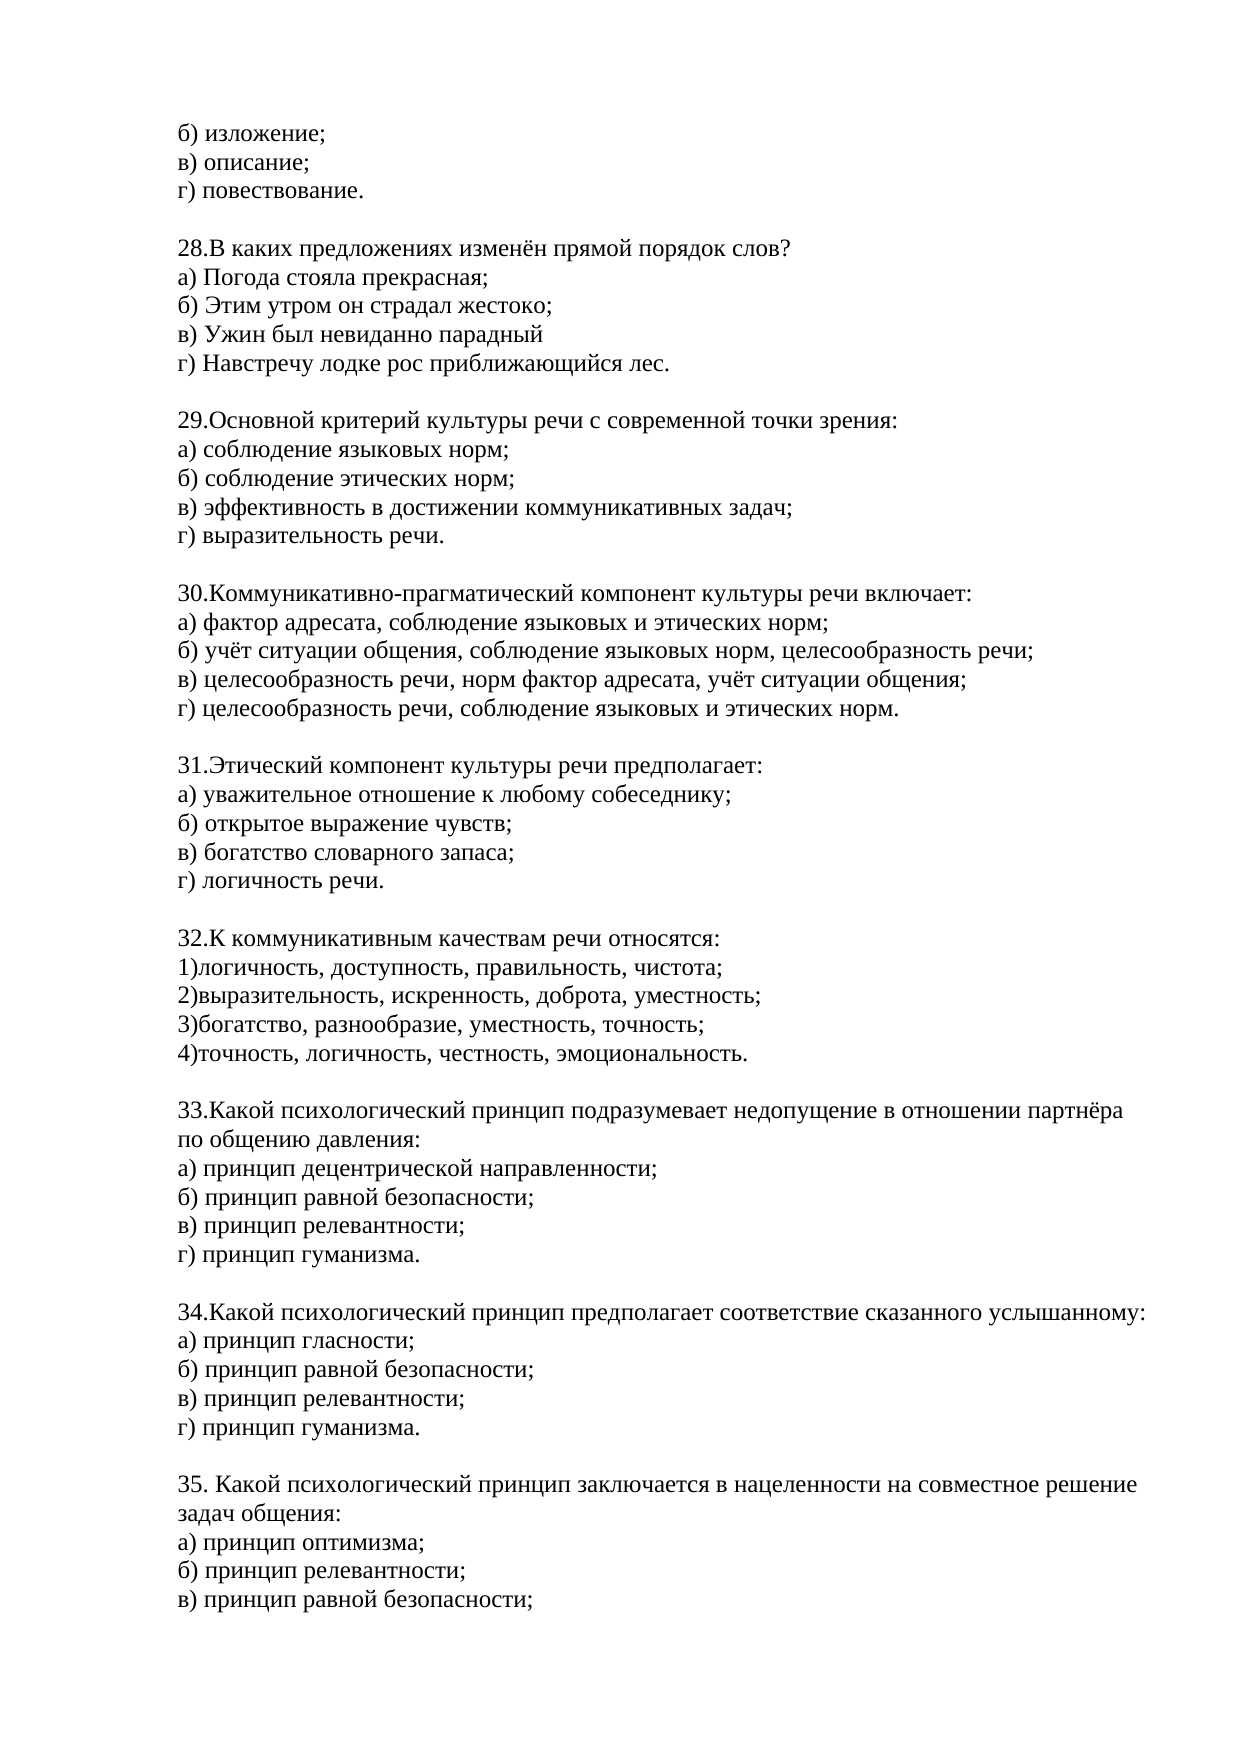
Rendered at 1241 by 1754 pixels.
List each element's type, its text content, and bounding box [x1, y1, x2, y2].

text б) принцип равной безопасности; [177, 1182, 1152, 1211]
text г) логичность речи. [177, 866, 1152, 894]
text а) фактор адресата, соблюдение языковых и этических норм; [177, 607, 1152, 636]
text 34.Какой психологический принцип предполагает соответствие сказанного услышанному: [177, 1297, 1152, 1326]
text 35. Какой психологический принцип заключается в нацеленности на совместное решение задач общения: [177, 1469, 1152, 1527]
text б) изложение; [177, 118, 1152, 147]
text в) принцип релевантности; [177, 1211, 1152, 1239]
text 2)выразительность, искренность, доброта, уместность; [177, 981, 1152, 1009]
text 29.Основной критерий культуры речи с современной точки зрения: [177, 406, 1152, 434]
text в) эффективность в достижении коммуникативных задач; [177, 492, 1152, 521]
text в) принцип равной безопасности; [177, 1584, 1152, 1613]
text г) выразительность речи. [177, 521, 1152, 549]
text г) повествование. [177, 176, 1152, 204]
text 1)логичность, доступность, правильность, чистота; [177, 952, 1152, 981]
text в) богатство словарного запаса; [177, 837, 1152, 866]
text г) целесообразность речи, соблюдение языковых и этических норм. [177, 693, 1152, 722]
text б) принцип релевантности; [177, 1556, 1152, 1584]
text а) уважительное отношение к любому собеседнику; [177, 779, 1152, 808]
text в) целесообразность речи, норм фактор адресата, учёт ситуации общения; [177, 664, 1152, 693]
text б) учёт ситуации общения, соблюдение языковых норм, целесообразность речи; [177, 636, 1152, 664]
text а) принцип децентрической направленности; [177, 1153, 1152, 1182]
text б) открытое выражение чувств; [177, 808, 1152, 837]
text 33.Какой психологический принцип подразумевает недопущение в отношении партнёра по общению давления: [177, 1096, 1152, 1153]
text г) принцип гуманизма. [177, 1239, 1152, 1268]
text 31.Этический компонент культуры речи предполагает: [177, 751, 1152, 779]
text а) Погода стояла прекрасная; [177, 262, 1152, 291]
text в) принцип релевантности; [177, 1383, 1152, 1412]
text б) принцип равной безопасности; [177, 1354, 1152, 1383]
text г) принцип гуманизма. [177, 1412, 1152, 1441]
text а) принцип гласности; [177, 1326, 1152, 1354]
text 3)богатство, разнообразие, уместность, точность; [177, 1009, 1152, 1038]
text в) Ужин был невиданно парадный [177, 319, 1152, 348]
text а) принцип оптимизма; [177, 1527, 1152, 1556]
text 4)точность, логичность, честность, эмоциональность. [177, 1038, 1152, 1067]
text г) Навстречу лодке рос приближающийся лес. [177, 348, 1152, 377]
text б) Этим утром он страдал жестоко; [177, 291, 1152, 319]
text 32.К коммуникативным качествам речи относятся: [177, 923, 1152, 952]
text а) соблюдение языковых норм; [177, 434, 1152, 463]
text 30.Коммуникативно-прагматический компонент культуры речи включает: [177, 578, 1152, 607]
text 28.В каких предложениях изменён прямой порядок слов? [177, 233, 1152, 262]
text б) соблюдение этических норм; [177, 463, 1152, 492]
text в) описание; [177, 147, 1152, 176]
